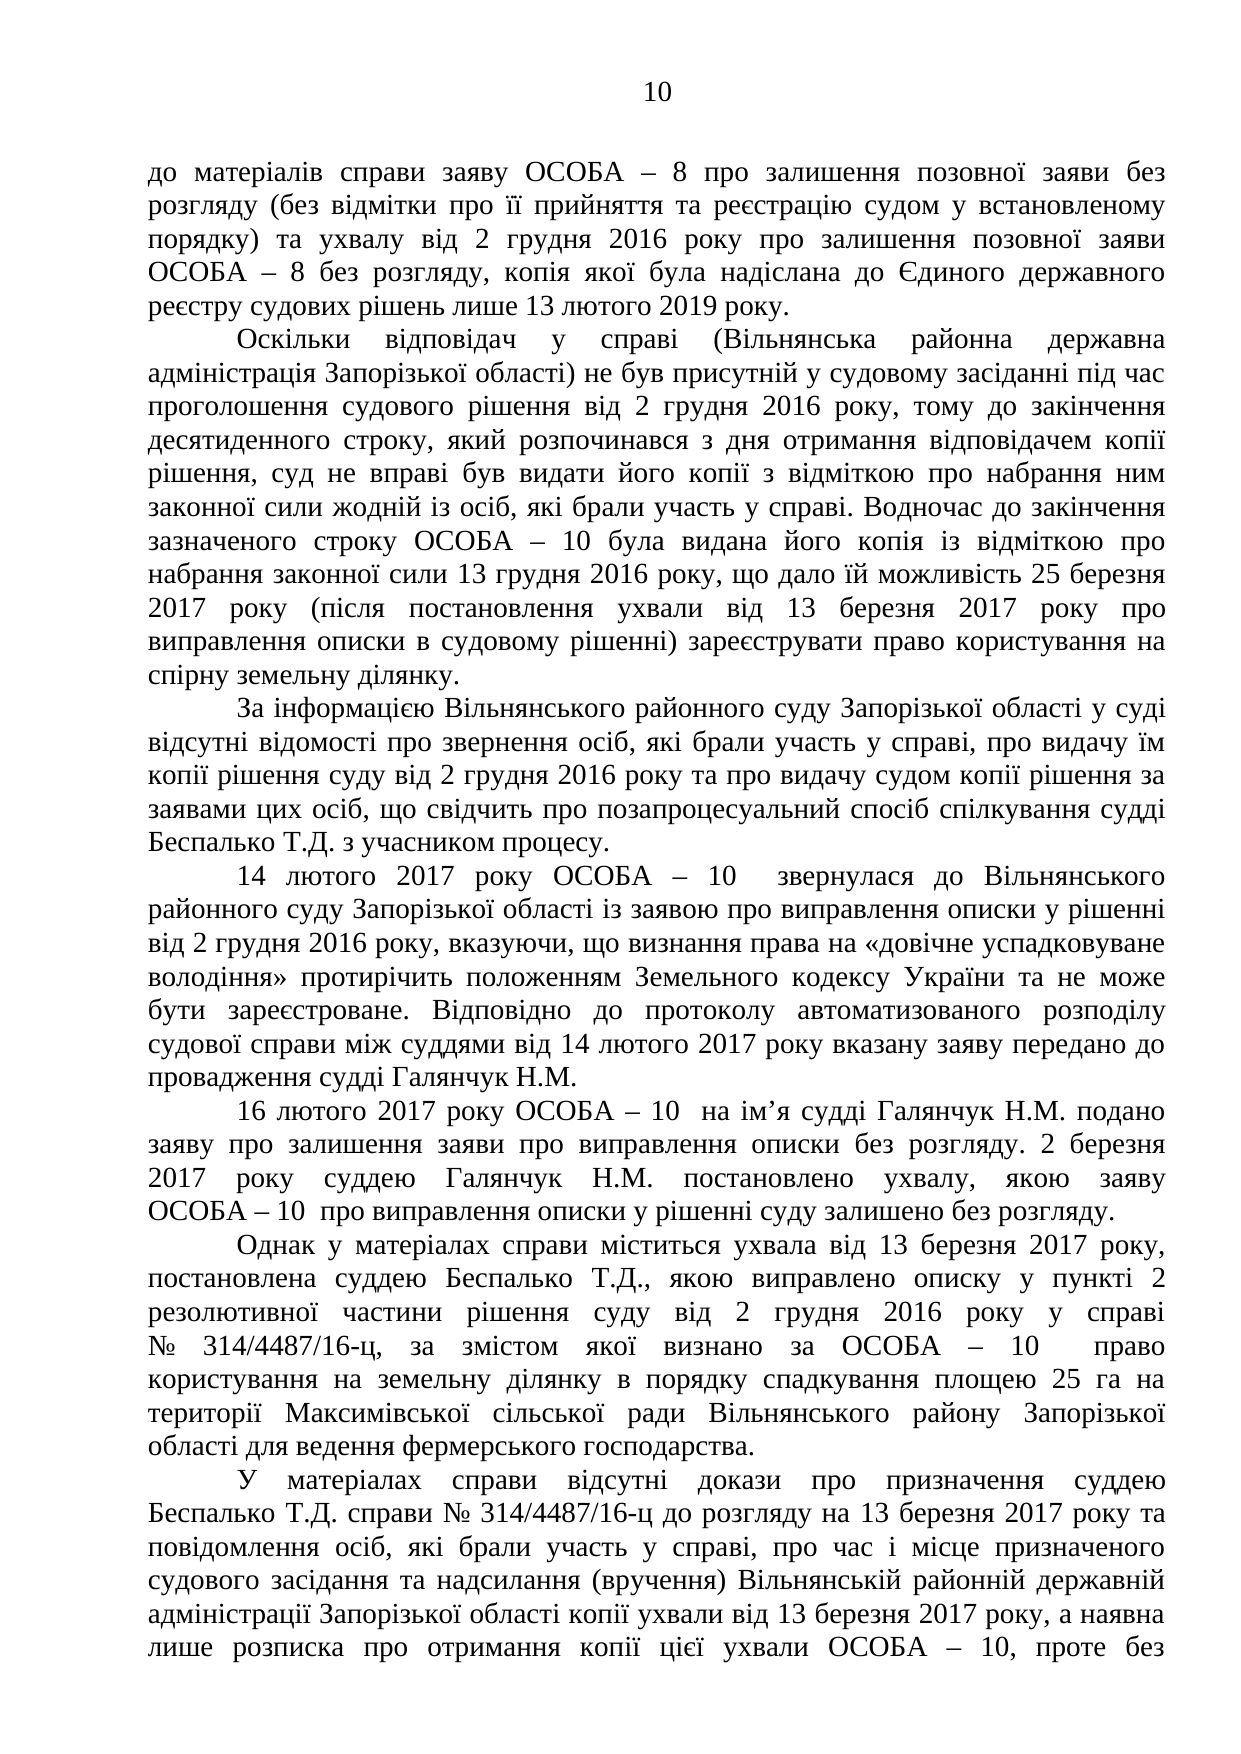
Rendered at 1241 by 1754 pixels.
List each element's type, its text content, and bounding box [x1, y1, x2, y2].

text Однак у матеріалах справи міститься ухвала від 13 березня 2017 року, постановлена суддею Беспалько Т.Д., якою виправлено описку у пункті 2 резолютивної частини рішення суду від 2 грудня 2016 року у справі № 314/4487/16-ц, за змістом якої визнано за ОСОБА – 10 право користування на земельну ділянку в порядку спадкування площею 25 га на території Максимівської сільської ради Вільнянського району Запорізької області для ведення фермерського господарства. [148, 1227, 1167, 1462]
text За інформацією Вільнянського районного суду Запорізької області у суді відсутні відомості про звернення осіб, які брали участь у справі, про видачу їм копії рішення суду від 2 грудня 2016 року та про видачу судом копії рішення за заявами цих осіб, що свідчить про позапроцесуальний спосіб спілкування судді Беспалько Т.Д. з учасником процесу. [148, 690, 1167, 858]
text 14 лютого 2017 року ОСОБА – 10 звернулася до Вільнянського районного суду Запорізької області із заявою про виправлення описки у рішенні від 2 грудня 2016 року, вказуючи, що визнання права на «довічне успадковуване володіння» протирічить положенням Земельного кодексу України та не може бути зареєстроване. Відповідно до протоколу автоматизованого розподілу судової справи між суддями від 14 лютого 2017 року вказану заяву передано до провадження судді Галянчук Н.М. [148, 858, 1167, 1093]
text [148, 1462, 1167, 1663]
text Оскільки відповідач у справі (Вільнянська районна державна адміністрація Запорізької області) не був присутній у судовому засіданні під час проголошення судового рішення від 2 грудня 2016 року, тому до закінчення десятиденного строку, який розпочинався з дня отримання відповідачем копії рішення, суд не вправі був видати його копії з відміткою про набрання ним законної сили жодній із осіб, які брали участь у справі. Водночас до закінчення зазначеного строку ОСОБА – 10 була видана його копія із відміткою про набрання законної сили 13 грудня 2016 року, що дало їй можливість 25 березня 2017 року (після постановлення ухвали від 13 березня 2017 року про виправлення описки в судовому рішенні) зареєструвати право користування на спірну земельну ділянку. [148, 321, 1167, 690]
text 16 лютого 2017 року ОСОБА – 10 на ім’я судді Галянчук Н.М. подано заяву про залишення заяви про виправлення описки без розгляду. 2 березня 2017 року суддею Галянчук Н.М. постановлено ухвалу, якою заяву ОСОБА – 10 про виправлення описки у рішенні суду залишено без розгляду. [148, 1093, 1167, 1227]
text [148, 154, 1167, 321]
